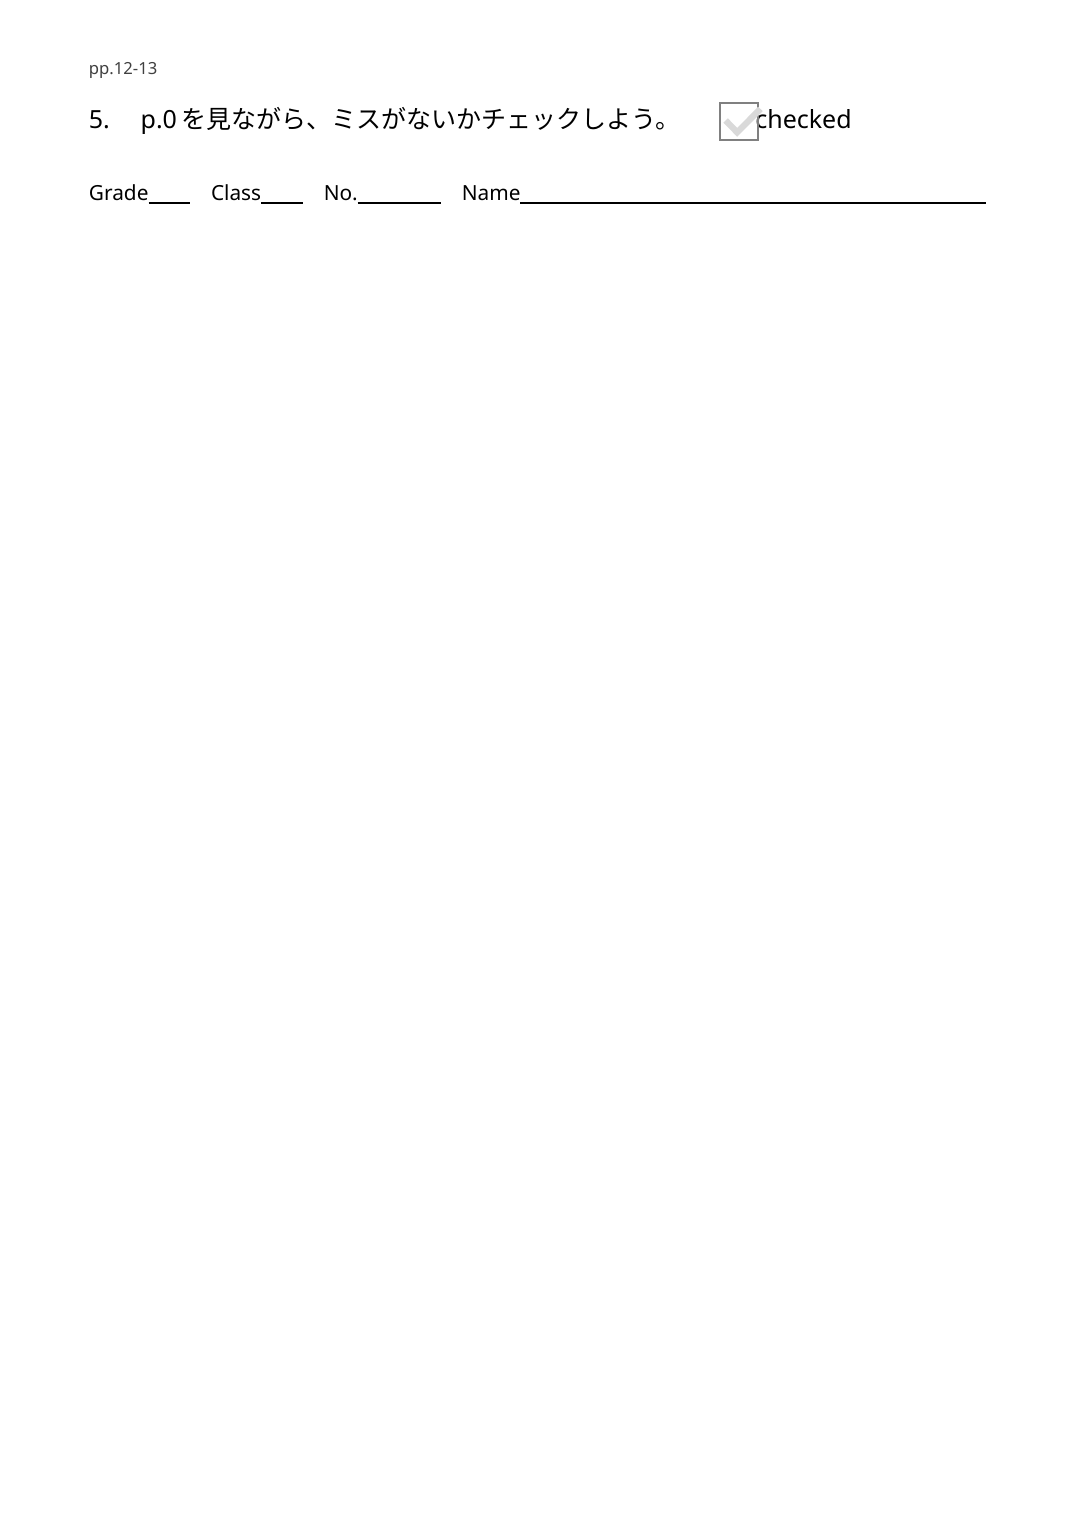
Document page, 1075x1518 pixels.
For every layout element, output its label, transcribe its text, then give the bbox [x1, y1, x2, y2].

text 5. p.0を見ながら、ミスがないかチェックしよう。 checked [89, 99, 986, 136]
text Grade Class No. Name [89, 174, 986, 211]
